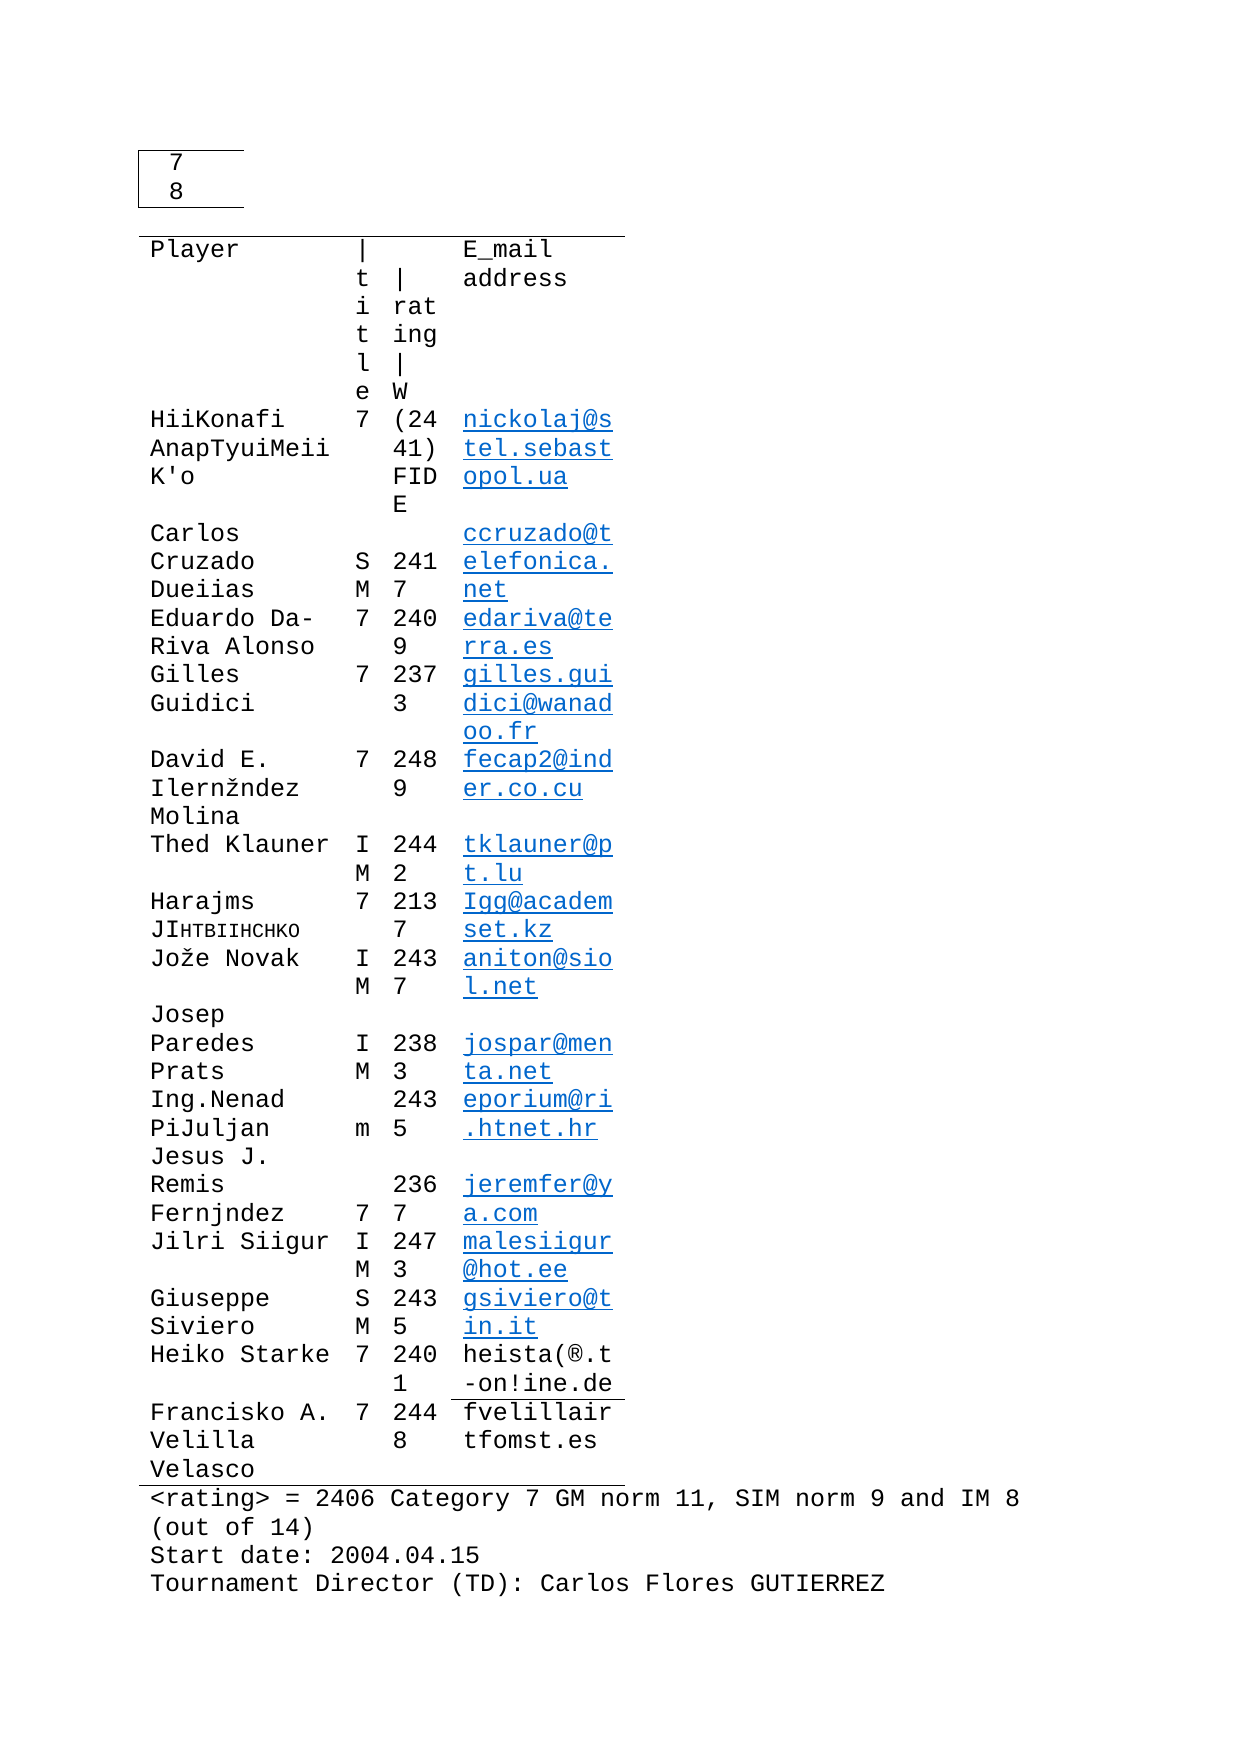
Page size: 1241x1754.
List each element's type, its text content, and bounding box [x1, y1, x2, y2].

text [150, 1571, 1090, 1599]
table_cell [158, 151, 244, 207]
text <rating> = 2406 Category 7 GM norm 11, SIM norm 9 and IM 8 (out of 14) [150, 1486, 1090, 1542]
text Start date: 2004.04.15 [150, 1542, 1090, 1571]
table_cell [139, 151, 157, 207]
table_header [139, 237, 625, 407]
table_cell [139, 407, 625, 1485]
